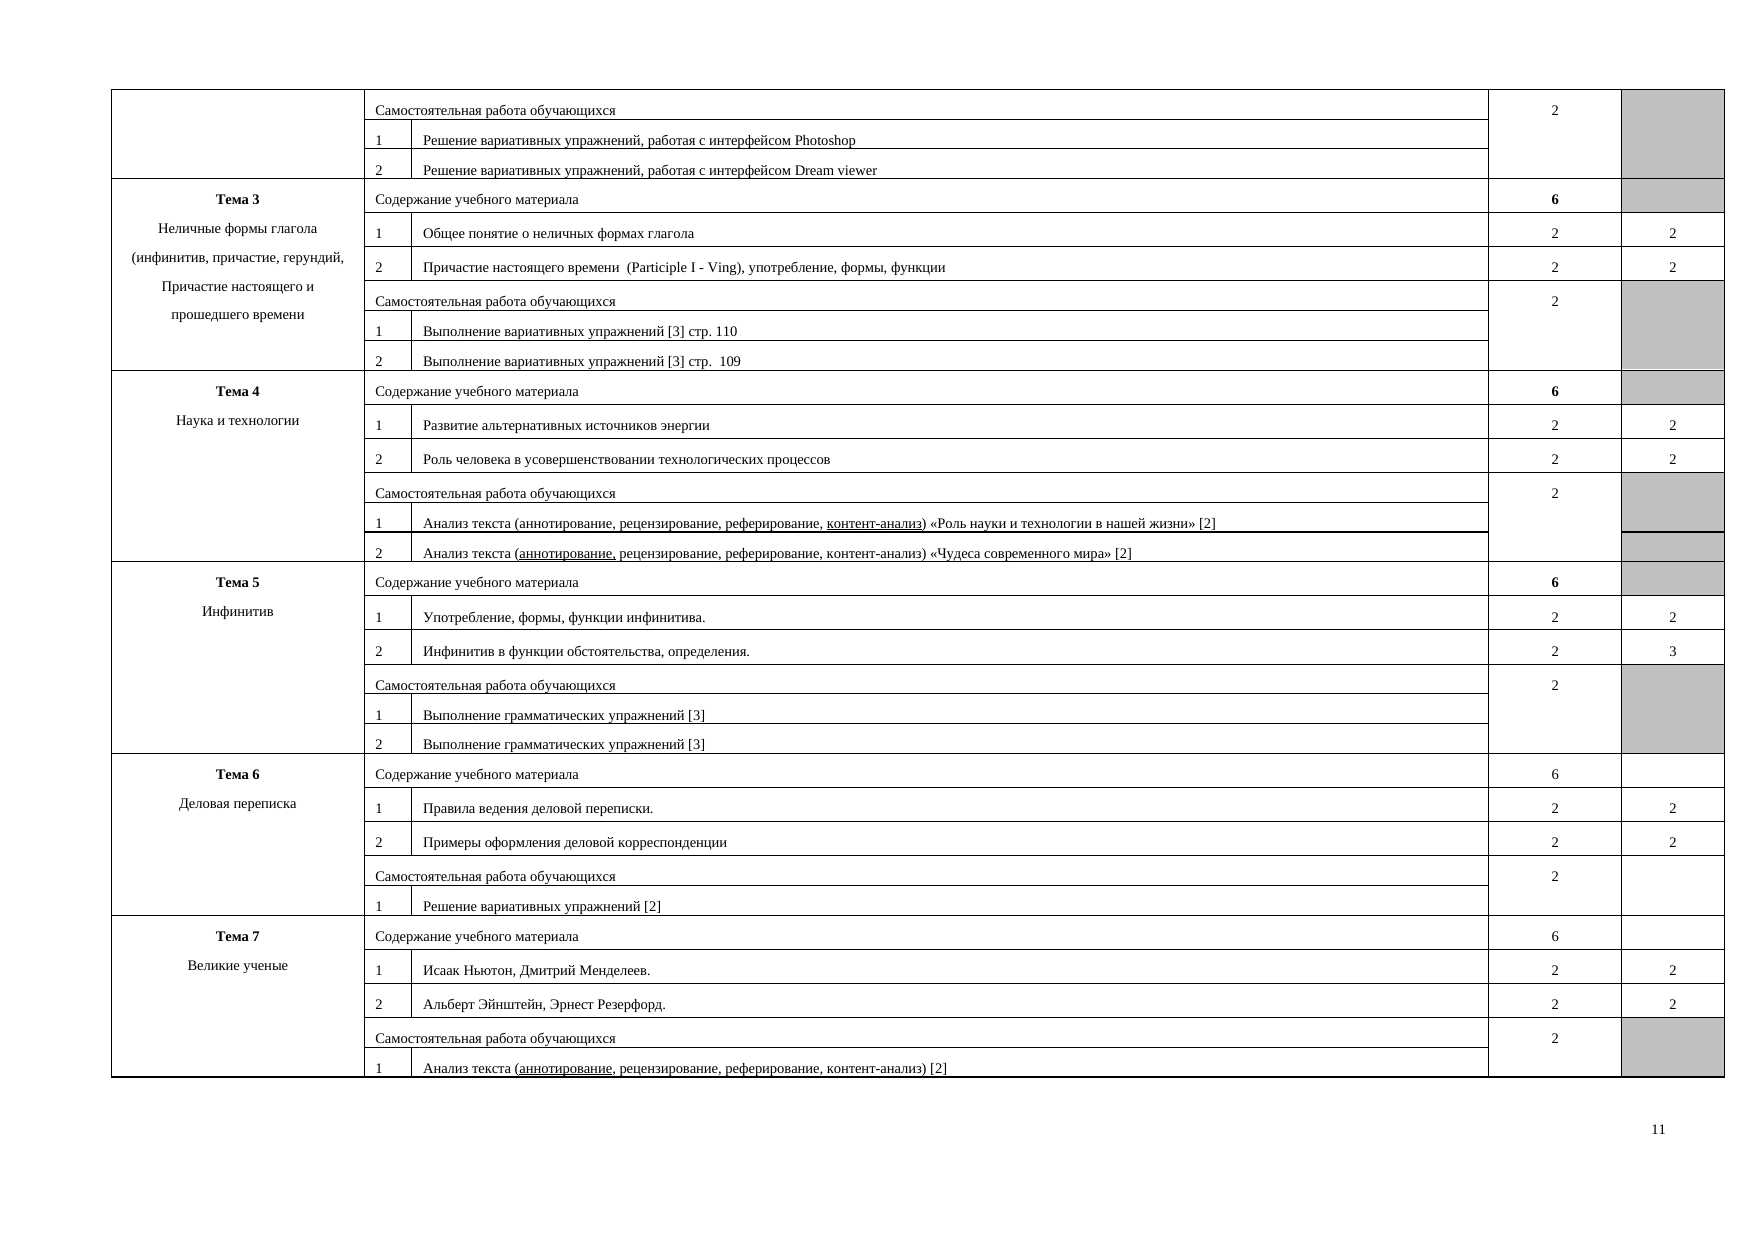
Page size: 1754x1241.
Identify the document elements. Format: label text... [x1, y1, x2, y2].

table_cell 2 [1489, 950, 1621, 983]
table_cell Анализ текста (аннотирование, рецензирование, реферирование, контент-анализ) «Чудеса современного мира» [2] [412, 533, 1488, 561]
table_cell Содержание учебного материала [365, 916, 1488, 949]
table_cell Самостоятельная работа обучающихся [365, 90, 1488, 118]
table_cell Употребление, формы, функции инфинитива. [412, 596, 1488, 629]
table_cell [1622, 473, 1724, 531]
table_cell 1 [365, 503, 411, 531]
table_cell Решение вариативных упражнений [2] [412, 886, 1488, 914]
table_cell Тема 4 Наука и технологии [112, 371, 364, 561]
table_cell [1622, 371, 1724, 404]
table_cell 2 [1622, 984, 1724, 1017]
table_cell 2 [1489, 788, 1621, 821]
table_cell Содержание учебного материала [365, 371, 1488, 404]
table_cell [1622, 856, 1724, 914]
table_cell Самостоятельная работа обучающихся [365, 473, 1488, 502]
table_cell 2 [365, 149, 411, 178]
table_cell Исаак Ньютон, Дмитрий Менделеев. [412, 950, 1488, 983]
table_cell 6 [1489, 179, 1621, 212]
table_cell 1 [365, 694, 411, 723]
table_cell 1 [365, 950, 411, 983]
table_cell 2 [365, 533, 411, 561]
table_cell 2 [1489, 1018, 1621, 1076]
table_cell 6 [1489, 371, 1621, 404]
table_cell 2 [1489, 247, 1621, 280]
table_cell Тема 6 Деловая переписка [112, 754, 364, 914]
table_cell 2 [1622, 950, 1724, 983]
table_cell Решение вариативных упражнений, работая с интерфейсом Photoshop [412, 120, 1488, 148]
table_cell 2 [1622, 247, 1724, 280]
table_cell 2 [1489, 473, 1621, 561]
table_cell 1 [365, 788, 411, 821]
table_cell 1 [365, 311, 411, 340]
table_cell 1 [365, 596, 411, 629]
table_cell 2 [1489, 405, 1621, 438]
table_cell 2 [1622, 213, 1724, 246]
table_cell Тема 3 Неличные формы глагола (инфинитив, причастие, герундий, Причастие настоящего и прошедшего времени [112, 179, 364, 369]
table_cell Самостоятельная работа обучающихся [365, 665, 1488, 693]
table_cell Решение вариативных упражнений, работая с интерфейсом Dream viewer [412, 149, 1488, 178]
table_cell 6 [1489, 562, 1621, 595]
table_cell 1 [365, 405, 411, 438]
table_cell Анализ текста (аннотирование, рецензирование, реферирование, контент-анализ) «Роль науки и технологии в нашей жизни» [2] [412, 503, 1488, 531]
table_cell 2 [365, 724, 411, 753]
table_cell 2 [1622, 439, 1724, 472]
table_cell Правила ведения деловой переписки. [412, 788, 1488, 821]
table_cell Выполнение вариативных упражнений [3] стр. 109 [412, 341, 1488, 369]
table_cell [1622, 281, 1724, 369]
table_cell 2 [365, 822, 411, 855]
table_cell 2 [1622, 822, 1724, 855]
table_cell 2 [365, 247, 411, 280]
table_cell 2 [365, 984, 411, 1017]
table_cell 2 [1622, 596, 1724, 629]
table_cell 2 [1489, 630, 1621, 663]
table_cell [1622, 665, 1724, 753]
table_cell [1622, 754, 1724, 787]
table_cell [1622, 179, 1724, 212]
table_cell Самостоятельная работа обучающихся [365, 856, 1488, 885]
table_cell [1622, 916, 1724, 949]
table_cell 6 [1489, 754, 1621, 787]
table_cell 2 [1489, 984, 1621, 1017]
table_cell 2 [1622, 788, 1724, 821]
table_cell Самостоятельная работа обучающихся [365, 1018, 1488, 1047]
table_cell 6 [1489, 916, 1621, 949]
table_cell 1 [365, 886, 411, 914]
table_cell 2 [1622, 405, 1724, 438]
table_cell Инфинитив в функции обстоятельства, определения. [412, 630, 1488, 663]
table_cell 1 [365, 1048, 411, 1076]
table_cell Содержание учебного материала [365, 562, 1488, 595]
table_cell 2 [1489, 822, 1621, 855]
table_cell 2 [1489, 439, 1621, 472]
table_cell Общее понятие о неличных формах глагола [412, 213, 1488, 246]
table_cell Тема 7 Великие ученые [112, 916, 364, 1076]
table_cell [1622, 90, 1724, 178]
table_cell 2 [1489, 665, 1621, 753]
table_cell Выполнение вариативных упражнений [3] стр. 110 [412, 311, 1488, 340]
table_cell Анализ текста (аннотирование, рецензирование, реферирование, контент-анализ) [2] [412, 1048, 1488, 1076]
table_cell Тема 5 Инфинитив [112, 562, 364, 753]
table_cell [1622, 1018, 1724, 1076]
table_cell 2 [1489, 281, 1621, 369]
table_cell Альберт Эйнштейн, Эрнест Резерфорд. [412, 984, 1488, 1017]
table_cell 2 [365, 341, 411, 369]
table_cell Примеры оформления деловой корреспонденции [412, 822, 1488, 855]
table_cell Причастие настоящего времени (Participle I - Ving), употребление, формы, функции [412, 247, 1488, 280]
table_cell 1 [365, 120, 411, 148]
table_cell 2 [365, 439, 411, 472]
table_cell 2 [1489, 90, 1621, 178]
table_cell 2 [1489, 596, 1621, 629]
table_cell 2 [1489, 856, 1621, 914]
table_cell Выполнение грамматических упражнений [3] [412, 694, 1488, 723]
table_cell Содержание учебного материала [365, 179, 1488, 212]
table_cell Выполнение грамматических упражнений [3] [412, 724, 1488, 753]
table_cell 3 [1622, 630, 1724, 663]
table_cell 1 [365, 213, 411, 246]
table_cell Роль человека в усовершенствовании технологических процессов [412, 439, 1488, 472]
table_cell 2 [1489, 213, 1621, 246]
table_cell [1622, 533, 1724, 561]
table_cell 2 [365, 630, 411, 663]
table_cell Содержание учебного материала [365, 754, 1488, 787]
table_cell [1622, 562, 1724, 595]
table_cell Самостоятельная работа обучающихся [365, 281, 1488, 310]
table_cell Развитие альтернативных источников энергии [412, 405, 1488, 438]
